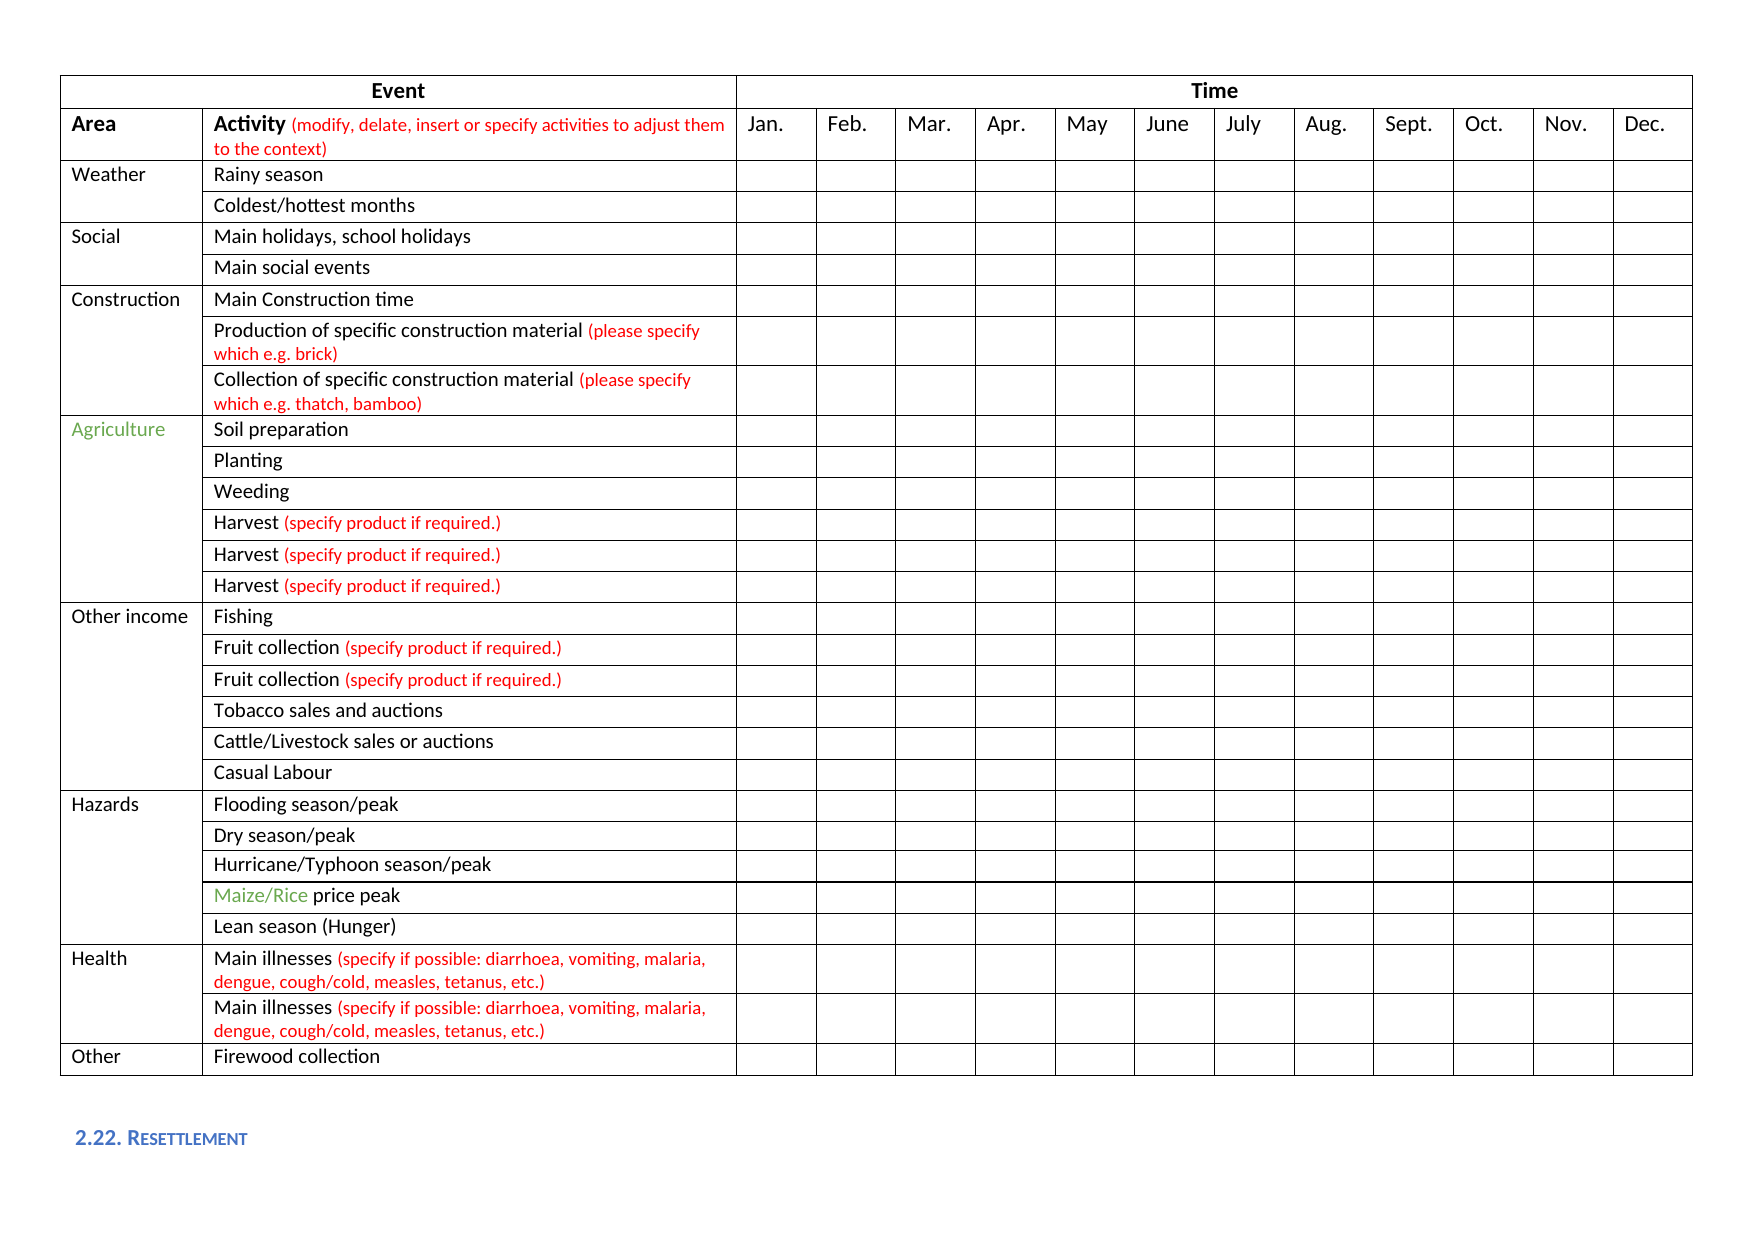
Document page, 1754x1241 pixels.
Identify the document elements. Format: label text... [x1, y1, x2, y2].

table_cell [817, 760, 895, 790]
table_cell [1215, 541, 1294, 571]
table_cell Health [61, 945, 202, 1043]
table_cell [1135, 478, 1214, 508]
table_cell [1454, 728, 1533, 758]
table_cell Planting [203, 447, 736, 477]
table_cell [1135, 760, 1214, 790]
table_cell [896, 192, 975, 222]
table_cell [1614, 161, 1692, 191]
table_cell Fruit collection (specify product if required.) [203, 666, 736, 696]
table_cell [1056, 1044, 1134, 1075]
table_cell [817, 366, 895, 415]
table_cell [1135, 914, 1214, 944]
table_cell May [1056, 109, 1134, 160]
table_cell [737, 541, 816, 571]
table_cell [976, 255, 1055, 285]
table_cell Hurricane/Typhoon season/peak [203, 851, 736, 881]
table_cell [1614, 635, 1692, 665]
table_cell Weather [61, 161, 202, 222]
table_cell [1135, 255, 1214, 285]
table_cell [896, 851, 975, 881]
table_cell Agriculture [61, 416, 202, 602]
table_cell [1374, 161, 1453, 191]
text 2.22. Resettlement [75, 1123, 1679, 1151]
table_cell Harvest (specify product if required.) [203, 510, 736, 540]
table_cell [1614, 822, 1692, 850]
table_cell [737, 851, 816, 881]
table_cell [1534, 914, 1613, 944]
table_cell [817, 223, 895, 253]
table_cell [1135, 635, 1214, 665]
table_cell [1215, 994, 1294, 1043]
table_cell [976, 603, 1055, 633]
table_cell [896, 286, 975, 316]
table_cell [976, 945, 1055, 993]
table_cell [1454, 317, 1533, 365]
table_cell [1056, 317, 1134, 365]
table_cell [1056, 791, 1134, 821]
table_cell [1454, 851, 1533, 881]
table_cell [1056, 416, 1134, 446]
table_cell Other income [61, 603, 202, 790]
table_cell [896, 255, 975, 285]
table_cell [896, 478, 975, 508]
table_cell [1374, 478, 1453, 508]
table_cell [1454, 510, 1533, 540]
table_cell [896, 728, 975, 758]
table_cell [896, 510, 975, 540]
table_cell [1295, 635, 1373, 665]
table_cell [1614, 728, 1692, 758]
table_cell [1454, 286, 1533, 316]
table_cell [817, 791, 895, 821]
table_cell [1135, 603, 1214, 633]
table_cell [817, 447, 895, 477]
table_cell Cattle/Livestock sales or auctions [203, 728, 736, 758]
table_cell Mar. [896, 109, 975, 160]
table_cell [1135, 161, 1214, 191]
table_cell [737, 791, 816, 821]
table_cell [1534, 635, 1613, 665]
table_cell [1454, 223, 1533, 253]
table_cell [817, 541, 895, 571]
table_cell [817, 994, 895, 1043]
table_cell [1454, 416, 1533, 446]
table_cell [896, 994, 975, 1043]
table_cell Activity (modify, delate, insert or specify activities to adjust them to the context) [203, 109, 736, 160]
table_cell [737, 635, 816, 665]
table_cell Maize/Rice price peak [203, 883, 736, 913]
table_cell [1215, 286, 1294, 316]
table_cell [1534, 317, 1613, 365]
table_cell [1614, 255, 1692, 285]
table_cell [1135, 697, 1214, 727]
table_cell [1295, 317, 1373, 365]
table_cell [1614, 541, 1692, 571]
table_cell [1454, 478, 1533, 508]
table_cell [896, 603, 975, 633]
table_cell [976, 883, 1055, 913]
table_cell Nov. [1534, 109, 1613, 160]
table_cell [1374, 416, 1453, 446]
table_cell [737, 366, 816, 415]
table_cell [1374, 603, 1453, 633]
table_cell [1374, 760, 1453, 790]
table_cell [1135, 791, 1214, 821]
table_cell Firewood collection [203, 1044, 736, 1075]
table_cell [1534, 666, 1613, 696]
table_cell [976, 192, 1055, 222]
table_cell Fruit collection (specify product if required.) [203, 635, 736, 665]
table_cell [1056, 572, 1134, 602]
table_cell [1614, 447, 1692, 477]
table_cell [1374, 366, 1453, 415]
table_cell [976, 697, 1055, 727]
table_cell Main illnesses (specify if possible: diarrhoea, vomiting, malaria, dengue, cough/cold, measles, tetanus, etc.) [203, 994, 736, 1043]
table_cell [817, 416, 895, 446]
table_cell [1454, 366, 1533, 415]
table_cell [976, 994, 1055, 1043]
table_cell [1614, 791, 1692, 821]
table_cell [1056, 635, 1134, 665]
table_cell [1534, 851, 1613, 881]
table_cell [1534, 1044, 1613, 1075]
table_cell [1295, 478, 1373, 508]
table_cell [1215, 822, 1294, 850]
table_cell [1534, 416, 1613, 446]
table_cell [1614, 286, 1692, 316]
table_cell [817, 945, 895, 993]
table_cell [1454, 603, 1533, 633]
table_cell [1056, 994, 1134, 1043]
table_cell Sept. [1374, 109, 1453, 160]
table_cell [817, 697, 895, 727]
table_cell [896, 447, 975, 477]
table_cell [1295, 666, 1373, 696]
table_cell [1614, 851, 1692, 881]
table_cell [1295, 255, 1373, 285]
table_cell [1614, 416, 1692, 446]
table_cell [1056, 478, 1134, 508]
table_cell Aug. [1295, 109, 1373, 160]
table_cell [1295, 416, 1373, 446]
table_cell [1215, 791, 1294, 821]
table_cell [1454, 635, 1533, 665]
table_cell Hazards [61, 791, 202, 944]
table_cell [817, 478, 895, 508]
table_cell [817, 666, 895, 696]
table_cell [817, 255, 895, 285]
table_cell [896, 1044, 975, 1075]
table_cell [1135, 416, 1214, 446]
table_cell [1135, 541, 1214, 571]
table_cell [1295, 541, 1373, 571]
table_header Event [61, 76, 736, 108]
table_cell [1215, 851, 1294, 881]
table_cell [1056, 366, 1134, 415]
table_cell [817, 728, 895, 758]
table_cell [1454, 541, 1533, 571]
table_cell [1374, 510, 1453, 540]
table_cell [1374, 994, 1453, 1043]
table_cell [1295, 223, 1373, 253]
table_cell Dry season/peak [203, 822, 736, 850]
table_cell [1215, 635, 1294, 665]
table_cell [976, 791, 1055, 821]
table_cell [1056, 666, 1134, 696]
table_cell [1374, 822, 1453, 850]
table_cell [1374, 317, 1453, 365]
table_cell [1295, 286, 1373, 316]
table_cell [1454, 760, 1533, 790]
table_cell [1135, 994, 1214, 1043]
table_cell Main holidays, school holidays [203, 223, 736, 253]
table_cell [737, 223, 816, 253]
table_cell [1534, 286, 1613, 316]
table_cell [1215, 255, 1294, 285]
table_cell [1534, 945, 1613, 993]
table_cell [737, 728, 816, 758]
table_cell July [1215, 109, 1294, 160]
table_cell [896, 945, 975, 993]
table_cell [1135, 728, 1214, 758]
table_cell [817, 635, 895, 665]
table_cell [1295, 883, 1373, 913]
table_cell [817, 572, 895, 602]
table_cell [1215, 223, 1294, 253]
table_cell [1534, 541, 1613, 571]
table_cell [1295, 791, 1373, 821]
table_cell Social [61, 223, 202, 285]
table_cell [1534, 161, 1613, 191]
table_cell [1056, 541, 1134, 571]
table_cell [1295, 447, 1373, 477]
table_cell [1614, 760, 1692, 790]
table_cell [1135, 945, 1214, 993]
table_cell [1135, 223, 1214, 253]
table_cell [1135, 510, 1214, 540]
table_cell [896, 914, 975, 944]
table_cell [1215, 572, 1294, 602]
table_cell [1056, 223, 1134, 253]
table_cell [1215, 510, 1294, 540]
table_cell Casual Labour [203, 760, 736, 790]
table_cell [1534, 822, 1613, 850]
table_cell [1215, 416, 1294, 446]
table_cell [976, 572, 1055, 602]
table_cell [1215, 366, 1294, 415]
table_cell [1295, 572, 1373, 602]
table_cell [737, 822, 816, 850]
table_cell [1056, 192, 1134, 222]
table_cell [976, 223, 1055, 253]
table_cell [737, 161, 816, 191]
table_cell Other [61, 1044, 202, 1075]
table_cell [976, 286, 1055, 316]
table_cell [1454, 883, 1533, 913]
table_cell [737, 883, 816, 913]
table_cell [1295, 510, 1373, 540]
table_cell [1614, 1044, 1692, 1075]
table_cell [1215, 883, 1294, 913]
table_cell [1295, 161, 1373, 191]
table_cell [817, 851, 895, 881]
table_cell [976, 478, 1055, 508]
table_cell [1454, 945, 1533, 993]
table_cell [1454, 161, 1533, 191]
table_cell [976, 510, 1055, 540]
table_cell [817, 914, 895, 944]
table_cell [1056, 822, 1134, 850]
table_cell [1454, 1044, 1533, 1075]
table_cell [1534, 883, 1613, 913]
table_cell [1215, 697, 1294, 727]
table_cell [976, 416, 1055, 446]
table_cell [1614, 994, 1692, 1043]
table_cell [1135, 286, 1214, 316]
table_cell [1534, 791, 1613, 821]
table_cell [896, 666, 975, 696]
table_cell [1135, 192, 1214, 222]
table_cell [1056, 286, 1134, 316]
table_cell [1215, 728, 1294, 758]
table_cell Feb. [817, 109, 895, 160]
table_cell [1534, 760, 1613, 790]
table_cell [896, 883, 975, 913]
table_header Time [737, 76, 1692, 108]
table_cell [1454, 447, 1533, 477]
table_cell [976, 728, 1055, 758]
table_cell [1215, 914, 1294, 944]
table_cell [737, 478, 816, 508]
table_cell [817, 286, 895, 316]
table_cell [737, 914, 816, 944]
table_cell [896, 697, 975, 727]
table_cell [896, 541, 975, 571]
table_cell [737, 666, 816, 696]
table_cell [817, 192, 895, 222]
table_cell [1614, 945, 1692, 993]
table_cell [1454, 994, 1533, 1043]
table_cell [737, 317, 816, 365]
table_cell [1215, 192, 1294, 222]
table_cell [1534, 603, 1613, 633]
table_cell [1295, 1044, 1373, 1075]
table_cell [1056, 914, 1134, 944]
table_cell [1215, 760, 1294, 790]
table_cell [737, 286, 816, 316]
table_cell [1374, 192, 1453, 222]
table_cell Production of specific construction material (please specify which e.g. brick) [203, 317, 736, 365]
table_cell Main Construction time [203, 286, 736, 316]
table_cell [1614, 914, 1692, 944]
table_cell [1056, 945, 1134, 993]
table_cell [737, 760, 816, 790]
table_cell [1295, 697, 1373, 727]
table_cell [896, 760, 975, 790]
table_cell [737, 994, 816, 1043]
table_cell [1056, 851, 1134, 881]
table_cell [1534, 255, 1613, 285]
table_cell [1374, 883, 1453, 913]
table_cell Rainy season [203, 161, 736, 191]
table_cell [817, 317, 895, 365]
table_cell Tobacco sales and auctions [203, 697, 736, 727]
table_cell [1056, 883, 1134, 913]
table_cell [737, 945, 816, 993]
table_cell Dec. [1614, 109, 1692, 160]
table_cell [1614, 572, 1692, 602]
table_cell [1374, 1044, 1453, 1075]
table_cell Harvest (specify product if required.) [203, 572, 736, 602]
table_cell [1454, 192, 1533, 222]
table_cell Apr. [976, 109, 1055, 160]
table_cell [1534, 510, 1613, 540]
table_cell Construction [61, 286, 202, 415]
table_cell [1056, 161, 1134, 191]
table_cell [1614, 192, 1692, 222]
table_cell [817, 161, 895, 191]
table_cell Jan. [737, 109, 816, 160]
table_cell [1295, 945, 1373, 993]
table_cell [1374, 697, 1453, 727]
table_cell [896, 223, 975, 253]
table_cell [1056, 447, 1134, 477]
table_cell [1454, 791, 1533, 821]
table_cell Fishing [203, 603, 736, 633]
table_cell [1135, 1044, 1214, 1075]
table_cell [1374, 945, 1453, 993]
table_cell [737, 572, 816, 602]
table_cell [976, 914, 1055, 944]
table_cell [737, 447, 816, 477]
table_cell [1374, 447, 1453, 477]
table_cell [1614, 223, 1692, 253]
table_cell [1056, 603, 1134, 633]
table_cell [1135, 572, 1214, 602]
table_cell [1374, 666, 1453, 696]
table_cell Main social events [203, 255, 736, 285]
table_cell Area [61, 109, 202, 160]
table_cell [976, 760, 1055, 790]
table_cell Coldest/hottest months [203, 192, 736, 222]
table_cell [1614, 317, 1692, 365]
table_cell [1374, 791, 1453, 821]
table_cell [1454, 822, 1533, 850]
table_cell [1454, 697, 1533, 727]
table_cell [896, 572, 975, 602]
table_cell [1454, 666, 1533, 696]
table_cell [1295, 760, 1373, 790]
table_cell [1534, 366, 1613, 415]
table_cell [1215, 666, 1294, 696]
table_cell [976, 317, 1055, 365]
table_cell [1374, 914, 1453, 944]
table_cell [1295, 851, 1373, 881]
table_cell [1374, 851, 1453, 881]
table_cell [896, 635, 975, 665]
table_cell [1534, 447, 1613, 477]
table_cell [1374, 223, 1453, 253]
table_cell [1295, 914, 1373, 944]
table_cell [976, 541, 1055, 571]
table_cell [1295, 366, 1373, 415]
table_cell Collection of specific construction material (please specify which e.g. thatch, bamboo) [203, 366, 736, 415]
table_cell [1056, 760, 1134, 790]
table_cell [1614, 366, 1692, 415]
table_cell [1614, 478, 1692, 508]
table_cell [1374, 286, 1453, 316]
table_cell [976, 666, 1055, 696]
table_cell [1614, 883, 1692, 913]
table_cell June [1135, 109, 1214, 160]
table_cell [1534, 192, 1613, 222]
table_cell Lean season (Hunger) [203, 914, 736, 944]
table_cell [1056, 697, 1134, 727]
table_cell [1215, 1044, 1294, 1075]
table_cell [896, 416, 975, 446]
table_cell [1135, 883, 1214, 913]
table_cell [1215, 945, 1294, 993]
table_cell [1056, 510, 1134, 540]
table_cell [1056, 255, 1134, 285]
table_cell [1614, 697, 1692, 727]
table_cell [817, 1044, 895, 1075]
table_cell [1215, 161, 1294, 191]
table_cell [1534, 478, 1613, 508]
table_cell [737, 192, 816, 222]
table_cell [896, 366, 975, 415]
table_cell Flooding season/peak [203, 791, 736, 821]
table_cell [1374, 635, 1453, 665]
table_cell [976, 161, 1055, 191]
table_cell [1614, 510, 1692, 540]
table_cell [1135, 366, 1214, 415]
table_cell [1295, 728, 1373, 758]
table_cell [1215, 317, 1294, 365]
table_cell [1534, 994, 1613, 1043]
table_cell [737, 255, 816, 285]
table_cell [976, 635, 1055, 665]
table_cell [1454, 572, 1533, 602]
table_cell [976, 366, 1055, 415]
table_cell [1534, 728, 1613, 758]
table_cell [1135, 822, 1214, 850]
table_cell [1454, 255, 1533, 285]
table_cell [1135, 447, 1214, 477]
table_cell [896, 317, 975, 365]
table_cell [1295, 603, 1373, 633]
table_cell [1534, 223, 1613, 253]
table_cell [976, 1044, 1055, 1075]
table_cell [1614, 666, 1692, 696]
table_cell [896, 161, 975, 191]
table_cell Main illnesses (specify if possible: diarrhoea, vomiting, malaria, dengue, cough/cold, measles, tetanus, etc.) [203, 945, 736, 993]
table_cell [737, 603, 816, 633]
table_cell Harvest (specify product if required.) [203, 541, 736, 571]
table_cell [1135, 851, 1214, 881]
table_cell Oct. [1454, 109, 1533, 160]
table_cell [1374, 728, 1453, 758]
table_cell [1135, 317, 1214, 365]
table_cell [896, 822, 975, 850]
table_cell [1295, 192, 1373, 222]
table_cell [737, 510, 816, 540]
table_cell [1534, 572, 1613, 602]
table_cell [1295, 822, 1373, 850]
table_cell [1374, 572, 1453, 602]
table_cell [1374, 541, 1453, 571]
table_cell [896, 791, 975, 821]
table_cell Soil preparation [203, 416, 736, 446]
table_cell [1295, 994, 1373, 1043]
table_cell [737, 416, 816, 446]
table_cell [1135, 666, 1214, 696]
table_cell [1454, 914, 1533, 944]
table_cell [1374, 255, 1453, 285]
table_cell [976, 822, 1055, 850]
table_cell [1534, 697, 1613, 727]
table_cell [737, 697, 816, 727]
table_cell [1056, 728, 1134, 758]
table_cell [817, 510, 895, 540]
table_cell [1614, 603, 1692, 633]
table_cell Weeding [203, 478, 736, 508]
table_cell [976, 851, 1055, 881]
table_cell [1215, 447, 1294, 477]
table_cell [1215, 478, 1294, 508]
table_cell [817, 883, 895, 913]
table_cell [976, 447, 1055, 477]
table_cell [817, 822, 895, 850]
table_cell [1215, 603, 1294, 633]
table_cell [817, 603, 895, 633]
table_cell [737, 1044, 816, 1075]
